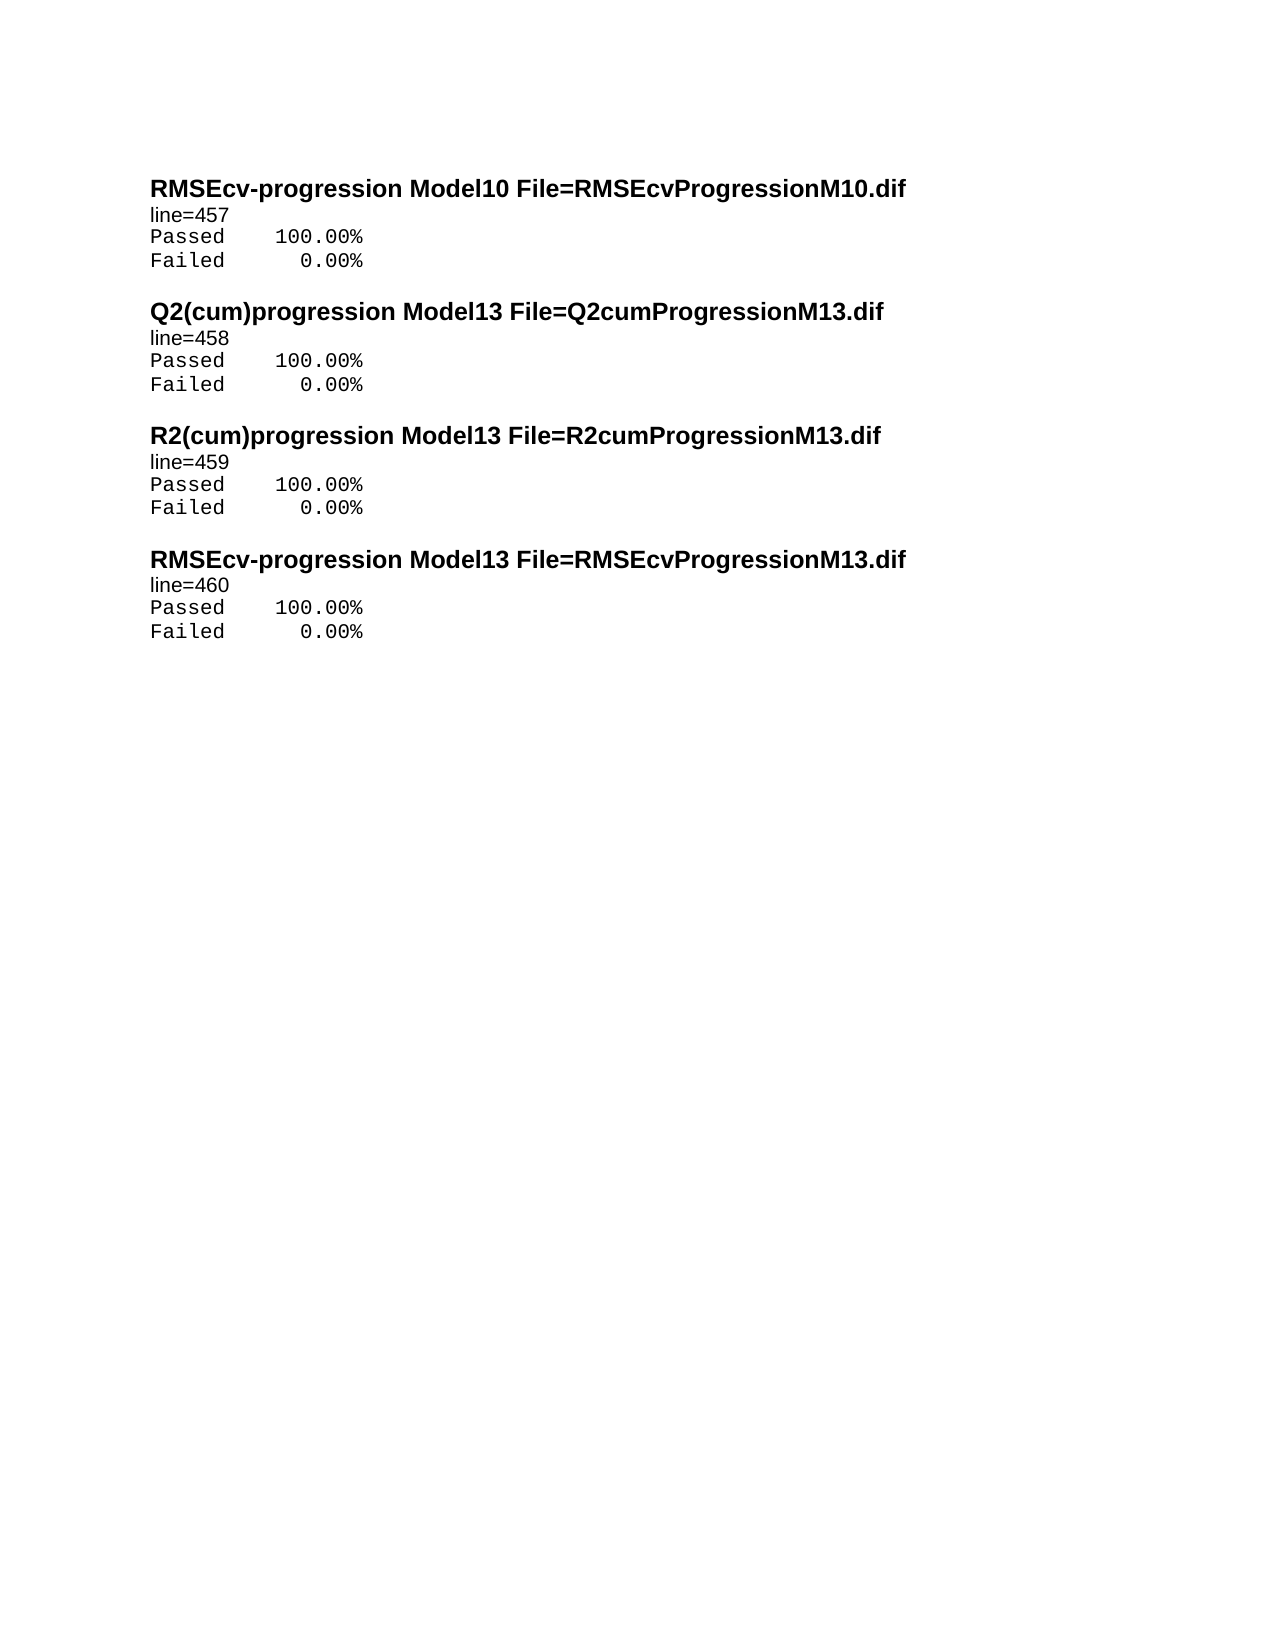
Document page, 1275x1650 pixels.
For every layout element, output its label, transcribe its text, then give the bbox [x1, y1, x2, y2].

text Passed 100.00% [150, 474, 1125, 497]
text Failed 0.00% [150, 250, 1125, 274]
text line=460 [150, 573, 1125, 597]
text Failed 0.00% [150, 621, 1125, 644]
text R2(cum)progression Model13 File=R2cumProgressionM13.dif [150, 421, 1125, 450]
text line=458 [150, 326, 1125, 350]
text Failed 0.00% [150, 374, 1125, 397]
text Passed 100.00% [150, 597, 1125, 621]
text Passed 100.00% [150, 226, 1125, 250]
text line=459 [150, 450, 1125, 474]
text RMSEcv-progression Model10 File=RMSEcvProgressionM10.dif [150, 174, 1125, 202]
text Passed 100.00% [150, 350, 1125, 374]
text line=457 [150, 202, 1125, 226]
text Failed 0.00% [150, 497, 1125, 521]
text RMSEcv-progression Model13 File=RMSEcvProgressionM13.dif [150, 544, 1125, 573]
text Q2(cum)progression Model13 File=Q2cumProgressionM13.dif [150, 297, 1125, 326]
